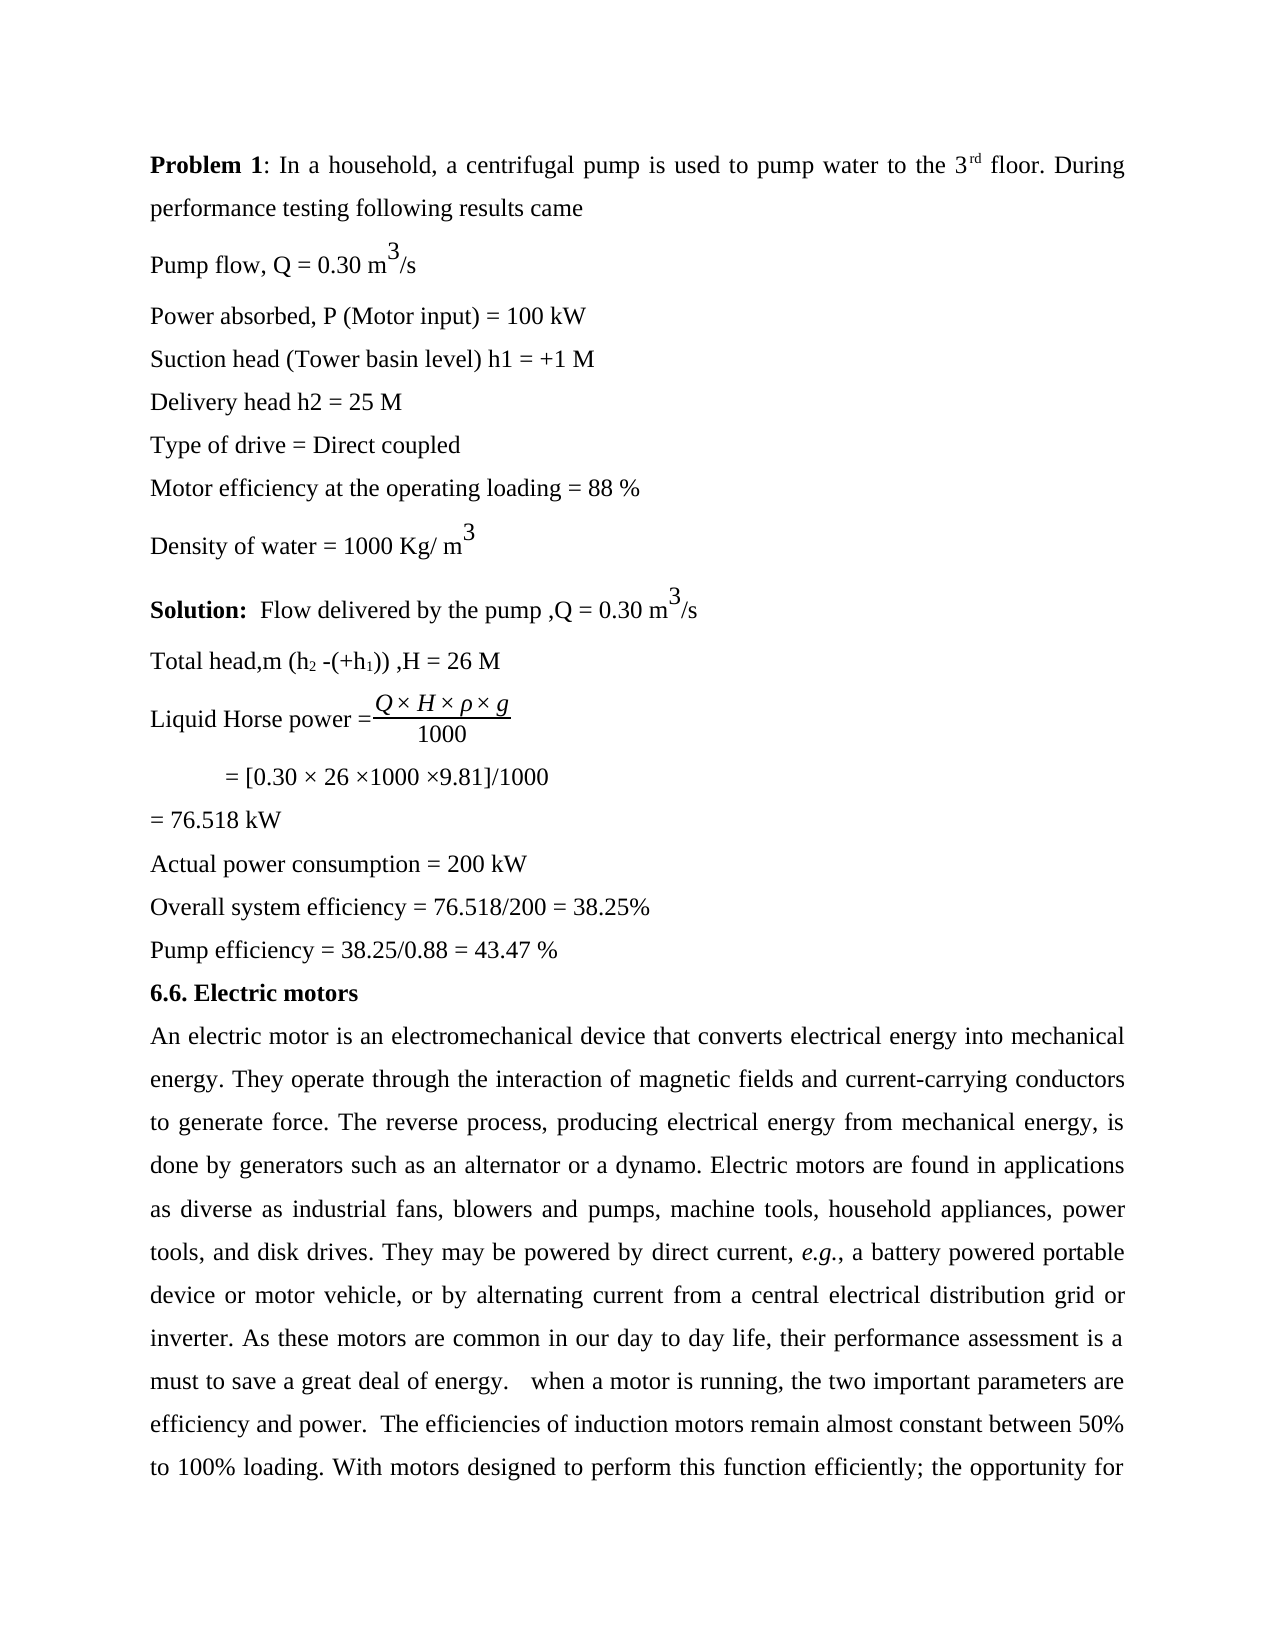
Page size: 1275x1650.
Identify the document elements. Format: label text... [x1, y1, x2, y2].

text Motor efficiency at the operating loading = 88 % [150, 473, 1125, 502]
text Pump flow, Q = 0.30 m3/s [150, 236, 1125, 279]
text Delivery head h2 = 25 M [150, 387, 1125, 416]
text Total head,m (h2 -(+h1)) ,H = 26 M [150, 646, 1125, 675]
text 6.6. Electric motors [150, 978, 1125, 1007]
text Suction head (Tower basin level) h1 = +1 M [150, 344, 1125, 373]
text Density of water = 1000 Kg/ m3 [150, 517, 1125, 560]
text Pump efficiency = 38.25/0.88 = 43.47 % [150, 935, 1125, 964]
text Problem 1: In a household, a centrifugal pump is used to pump water to the 3rd floor. During performance testing following results came [150, 150, 1125, 222]
text Overall system efficiency = 76.518/200 = 38.25% [150, 892, 1125, 921]
text Actual power consumption = 200 kW [150, 849, 1125, 877]
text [150, 1021, 1125, 1481]
text Type of drive = Direct coupled [150, 430, 1125, 459]
text Solution: Flow delivered by the pump ,Q = 0.30 m3/s [150, 581, 1125, 624]
text Liquid Horse power = [150, 689, 1125, 748]
text = 76.518 kW [150, 806, 1125, 834]
text = [0.30 × 26 ×1000 ×9.81]/1000 [150, 762, 1125, 791]
text Power absorbed, P (Motor input) = 100 kW [150, 301, 1125, 330]
